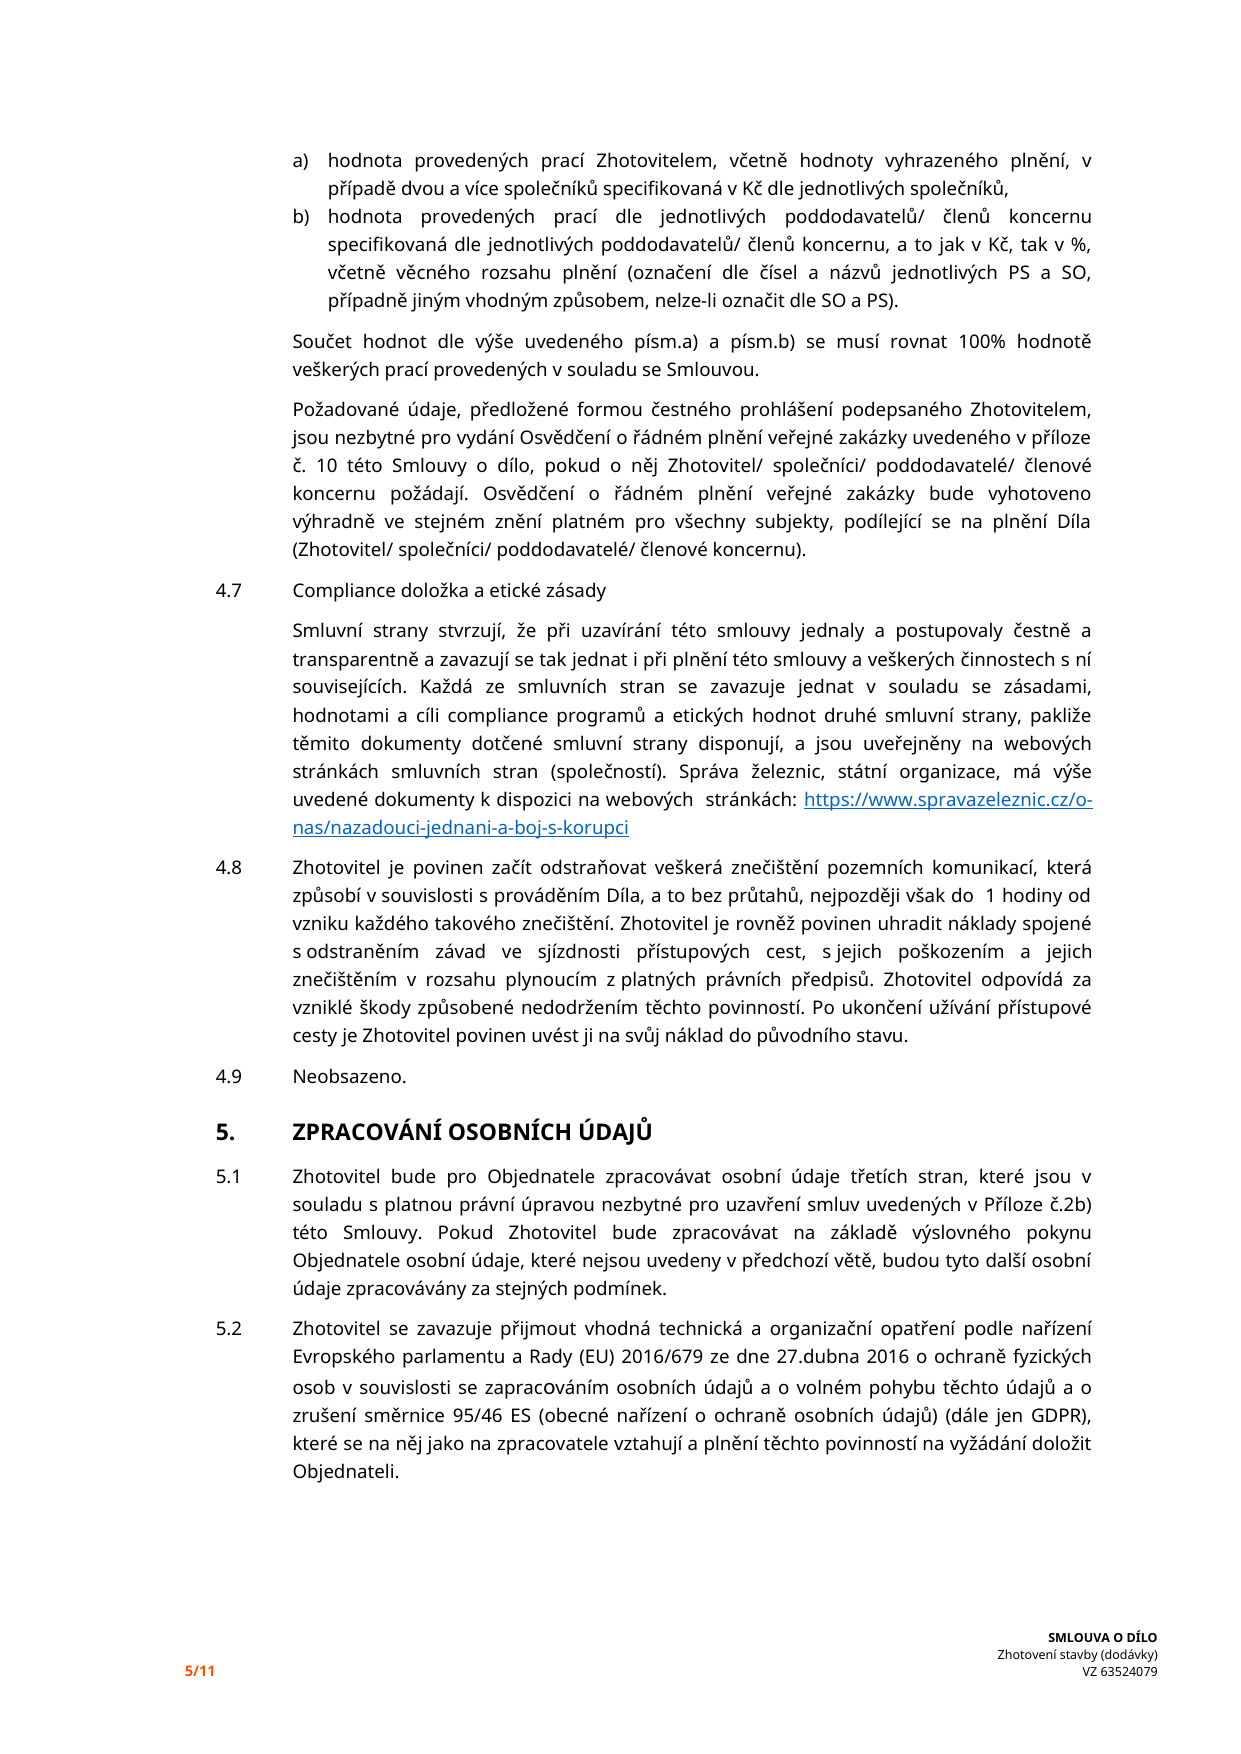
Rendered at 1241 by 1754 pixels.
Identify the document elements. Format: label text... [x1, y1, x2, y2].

list Smluvní strany stvrzují, že při uzavírání této smlouvy jednaly a postupovaly čestně a transparentně a zavazují se tak jednat i při plnění této smlouvy a veškerých činnostech s ní souvisejících. Každá ze smluvních stran se zavazuje jednat v souladu se zásadami, hodnotami a cíli compliance programů a etických hodnot druhé smluvní strany, pakliže těmito dokumenty dotčené smluvní strany disponují, a jsou uveřejněny na webových stránkách smluvních stran (společností). Správa železnic, státní organizace, má výše uvedené dokumenty k dispozici na webových stránkách: https://www.spravazeleznic.cz/o-nas/nazadouci-jednani-a-boj-s-korupci [292, 618, 1093, 839]
text Součet hodnot dle výše uvedeného písm.a) a písm.b) se musí rovnat 100% hodnotě veškerých prací provedených v souladu se Smlouvou. [292, 328, 1093, 382]
text Zhotovitel se zavazuje přijmout vhodná technická a organizační opatření podle nařízení Evropského parlamentu a Rady (EU) 2016/679 ze dne 27.dubna 2016 o ochraně fyzických osob v souvislosti se zapracováním osobních údajů a o volném pohybu těchto údajů a o zrušení směrnice 95/46 ES (obecné nařízení o ochraně osobních údajů) (dále jen GDPR), které se na něj jako na zpracovatele vztahují a plnění těchto povinností na vyžádání doložit Objednateli. [216, 1316, 1093, 1484]
text hodnota provedených prací dle jednotlivých poddodavatelů/ členů koncernu specifikovaná dle jednotlivých poddodavatelů/ členů koncernu, a to jak v Kč, tak v %, včetně věcného rozsahu plnění (označení dle čísel a názvů jednotlivých PS a SO, případně jiným vhodným způsobem, nelze-li označit dle SO a PS). [292, 203, 1093, 313]
text Compliance doložka a etické zásady [216, 577, 1093, 603]
text Zhotovitel bude pro Objednatele zpracovávat osobní údaje třetích stran, které jsou v souladu s platnou právní úpravou nezbytné pro uzavření smluv uvedených v Příloze č.2b) této Smlouvy. Pokud Zhotovitel bude zpracovávat na základě výslovného pokynu Objednatele osobní údaje, které nejsou uvedeny v předchozí větě, budou tyto další osobní údaje zpracovávány za stejných podmínek. [216, 1163, 1093, 1301]
list hodnota provedených prací Zhotovitelem, včetně hodnoty vyhrazeného plnění, v případě dvou a více společníků specifikovaná v Kč dle jednotlivých společníků, [292, 147, 1093, 201]
text Neobsazeno. [216, 1063, 1093, 1089]
text Zhotovitel je povinen začít odstraňovat veškerá znečištění pozemních komunikací, která způsobí v souvislosti s prováděním Díla, a to bez průtahů, nejpozději však do 1 hodiny od vzniku každého takového znečištění. Zhotovitel je rovněž povinen uhradit náklady spojené s odstraněním závad ve sjízdnosti přístupových cest, s jejich poškozením a jejich znečištěním v rozsahu plynoucím z platných právních předpisů. Zhotovitel odpovídá za vzniklé škody způsobené nedodržením těchto povinností. Po ukončení užívání přístupové cesty je Zhotovitel povinen uvést ji na svůj náklad do původního stavu. [216, 854, 1093, 1048]
text ZPRACOVÁNÍ OSOBNÍCH ÚDAJŮ [216, 1116, 1093, 1147]
text Požadované údaje, předložené formou čestného prohlášení podepsaného Zhotovitelem, jsou nezbytné pro vydání Osvědčení o řádném plnění veřejné zakázky uvedeného v příloze č. 10 této Smlouvy o dílo, pokud o něj Zhotovitel/ společníci/ poddodavatelé/ členové koncernu požádají. Osvědčení o řádném plnění veřejné zakázky bude vyhotoveno výhradně ve stejném znění platném pro všechny subjekty, podílející se na plnění Díla (Zhotovitel/ společníci/ poddodavatelé/ členové koncernu). [292, 397, 1093, 562]
